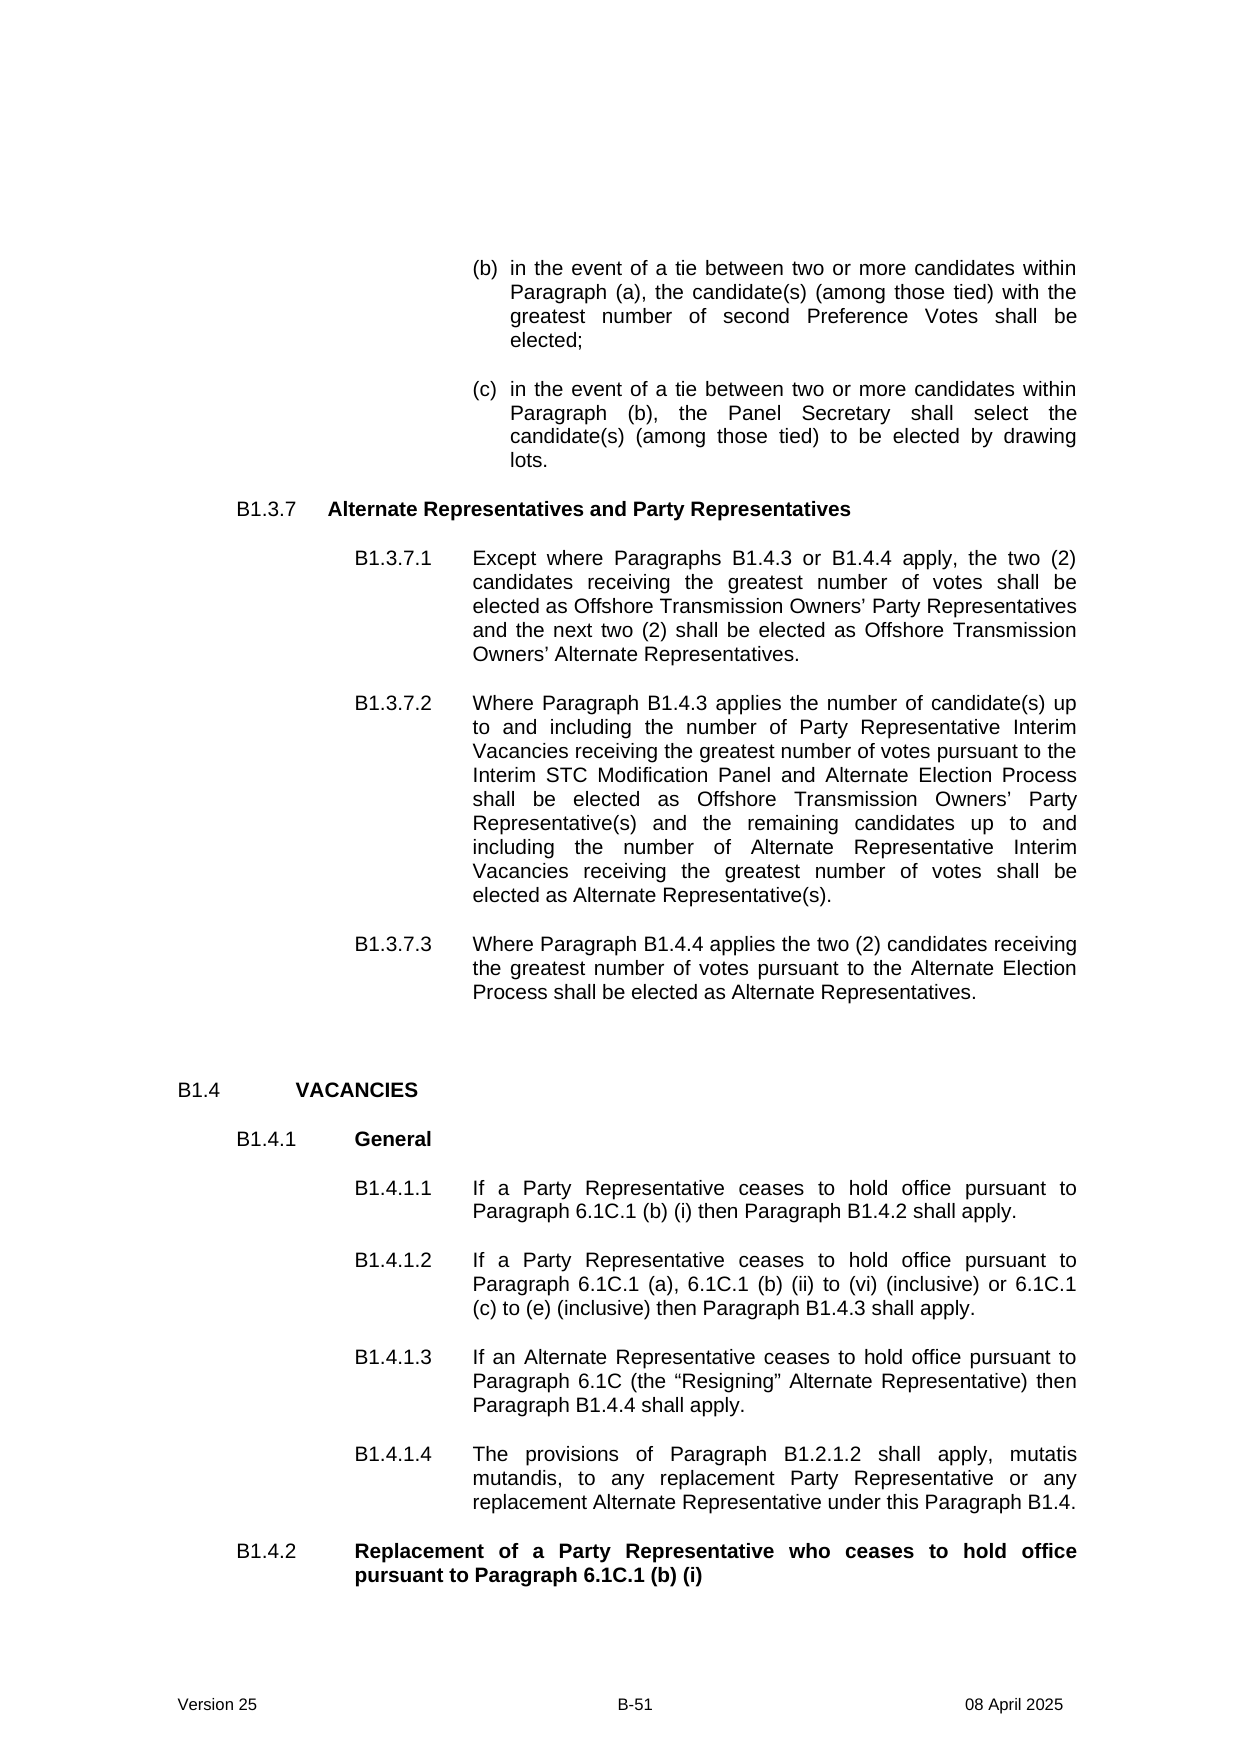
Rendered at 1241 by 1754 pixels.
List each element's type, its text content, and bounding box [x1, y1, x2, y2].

list in the event of a tie between two or more candidates within Paragraph (b), the Panel Secretary shall select the candidate(s) (among those tied) to be elected by drawing lots. [472, 376, 1078, 472]
text B1.3.7.2 Where Paragraph B1.4.3 applies the number of candidate(s) up to and including the number of Party Representative Interim Vacancies receiving the greatest number of votes pursuant to the Interim STC Modification Panel and Alternate Election Process shall be elected as Offshore Transmission Owners’ Party Representative(s) and the remaining candidates up to and including the number of Alternate Representative Interim Vacancies receiving the greatest number of votes shall be elected as Alternate Representative(s). [354, 691, 1078, 907]
text B1.4.1.2 If a Party Representative ceases to hold office pursuant to Paragraph 6.1C.1 (a), 6.1C.1 (b) (ii) to (vi) (inclusive) or 6.1C.1 (c) to (e) (inclusive) then Paragraph B1.4.3 shall apply. [354, 1248, 1078, 1320]
text B1.3.7.3 Where Paragraph B1.4.4 applies the two (2) candidates receiving the greatest number of votes pursuant to the Alternate Election Process shall be elected as Alternate Representatives. [354, 932, 1078, 1003]
text B1.4.2 Replacement of a Party Representative who ceases to hold office pursuant to Paragraph 6.1C.1 (b) (i) [236, 1539, 1078, 1587]
text B1.3.7.1 Except where Paragraphs B1.4.3 or B1.4.4 apply, the two (2) candidates receiving the greatest number of votes shall be elected as Offshore Transmission Owners’ Party Representatives and the next two (2) shall be elected as Offshore Transmission Owners’ Alternate Representatives. [354, 546, 1078, 666]
text B1.4.1.3 If an Alternate Representative ceases to hold office pursuant to Paragraph 6.1C (the “Resigning” Alternate Representative) then Paragraph B1.4.4 shall apply. [354, 1345, 1078, 1417]
text B1.4.1 General [236, 1126, 1078, 1150]
text B1.4.1.4 The provisions of Paragraph B1.2.1.2 shall apply, mutatis mutandis, to any replacement Party Representative or any replacement Alternate Representative under this Paragraph B1.4. [354, 1442, 1078, 1514]
text B1.3.7 Alternate Representatives and Party Representatives [236, 497, 1078, 521]
text B1.4.1.1 If a Party Representative ceases to hold office pursuant to Paragraph 6.1C.1 (b) (i) then Paragraph B1.4.2 shall apply. [354, 1175, 1078, 1223]
list in the event of a tie between two or more candidates within Paragraph (a), the candidate(s) (among those tied) with the greatest number of second Preference Votes shall be elected; [472, 256, 1078, 351]
text B1.4 VACANCIES [177, 1077, 1078, 1101]
